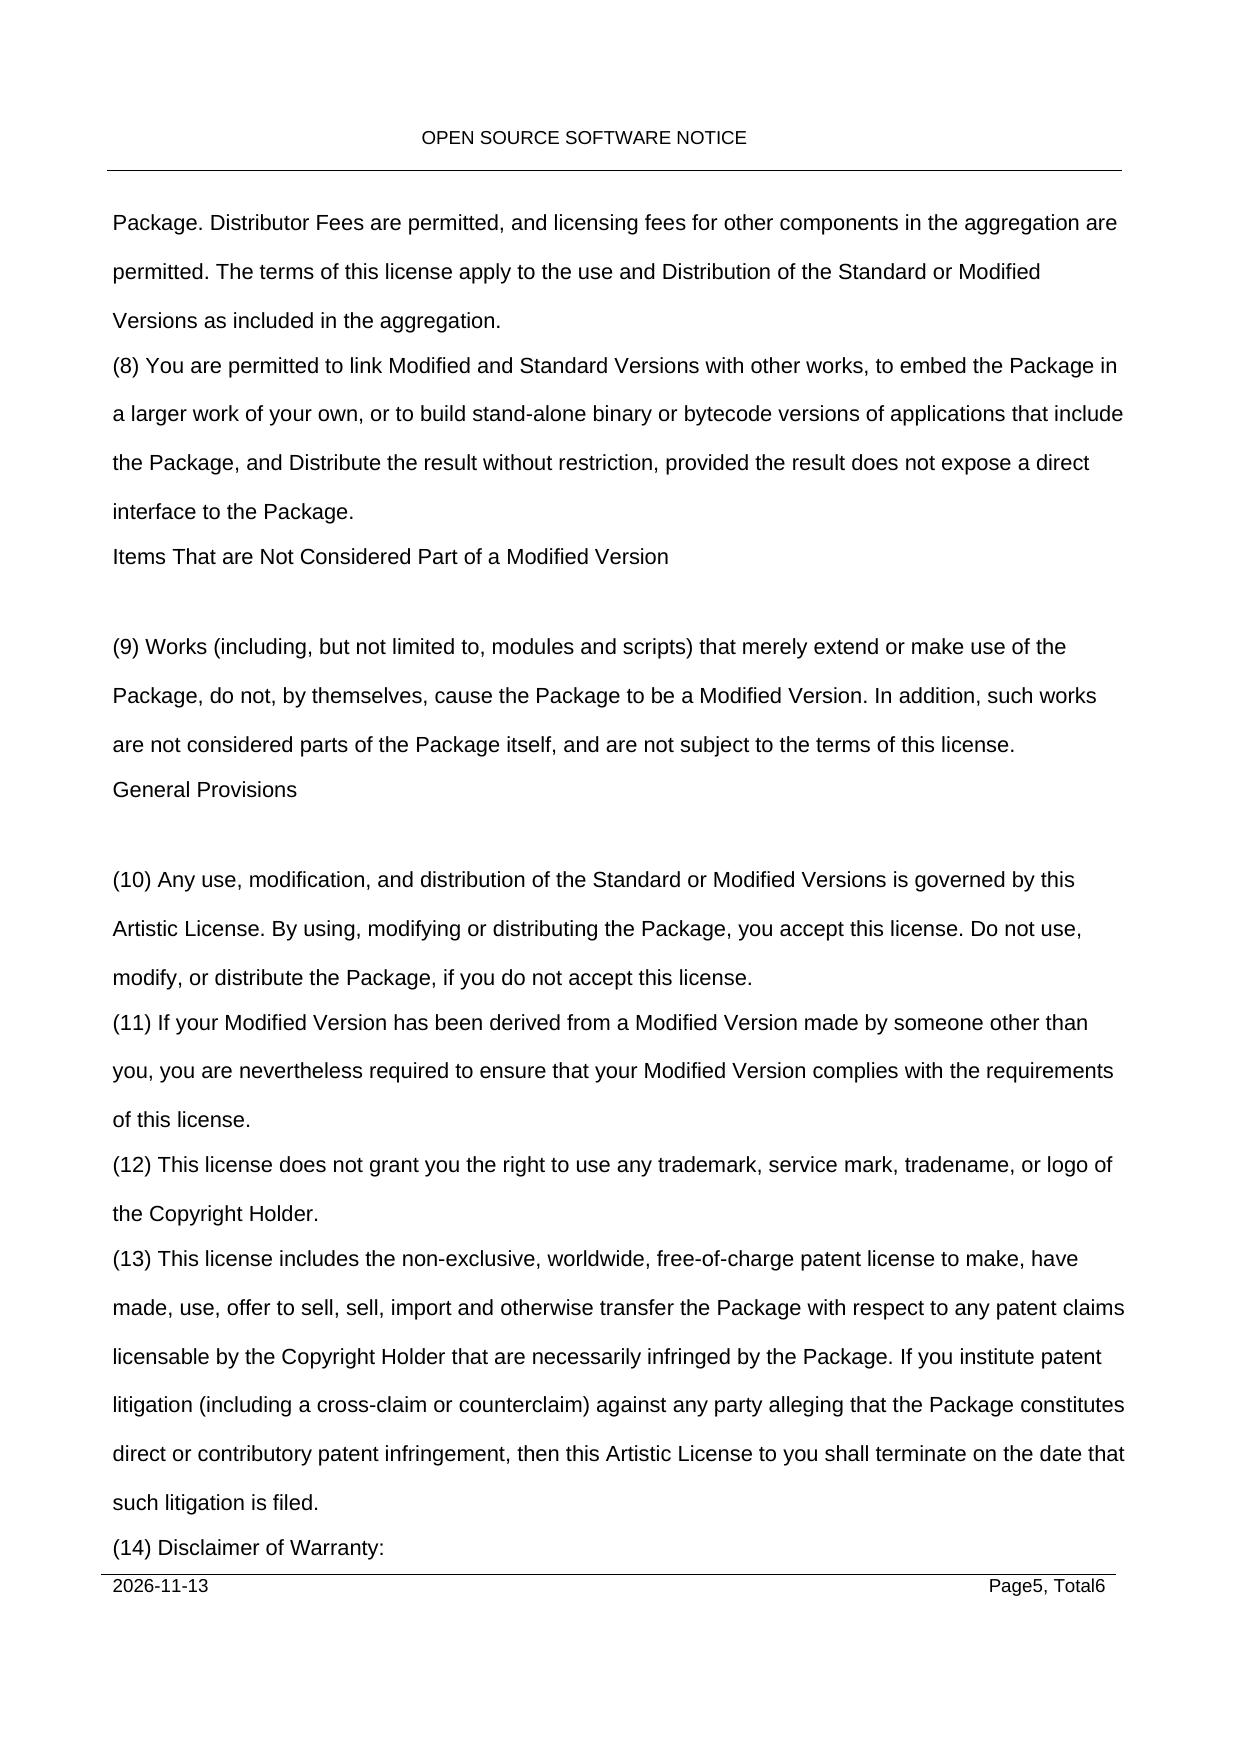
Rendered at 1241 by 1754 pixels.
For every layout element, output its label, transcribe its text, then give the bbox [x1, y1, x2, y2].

text (12) This license does not grant you the right to use any trademark, service mark, tradename, or logo of the Copyright Holder. [112, 1148, 1128, 1230]
text (11) If your Modified Version has been derived from a Modified Version made by someone other than you, you are nevertheless required to ensure that your Modified Version complies with the requirements of this license. [112, 1006, 1128, 1136]
text (8) You are permitted to link Modified and Standard Versions with other works, to embed the Package in a larger work of your own, or to build stand-alone binary or bytecode versions of applications that include the Package, and Distribute the result without restriction, provided the result does not expose a direct interface to the Package. [112, 349, 1128, 528]
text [112, 206, 1128, 336]
text (14) Disclaimer of Warranty: [112, 1531, 1128, 1564]
text (13) This license includes the non-exclusive, worldwide, free-of-charge patent license to make, have made, use, offer to sell, sell, import and otherwise transfer the Package with respect to any patent claims licensable by the Copyright Holder that are necessarily infringed by the Package. If you institute patent litigation (including a cross-claim or counterclaim) against any party alleging that the Package constitutes direct or contributory patent infringement, then this Artistic License to you shall terminate on the date that such litigation is filed. [112, 1242, 1128, 1519]
text General Provisions [112, 773, 1128, 806]
text (10) Any use, modification, and distribution of the Standard or Modified Versions is governed by this Artistic License. By using, modifying or distributing the Package, you accept this license. Do not use, modify, or distribute the Package, if you do not accept this license. [112, 863, 1128, 993]
text Items That are Not Considered Part of a Modified Version [112, 540, 1128, 573]
text (9) Works (including, but not limited to, modules and scripts) that merely extend or make use of the Package, do not, by themselves, cause the Package to be a Modified Version. In addition, such works are not considered parts of the Package itself, and are not subject to the terms of this license. [112, 631, 1128, 761]
